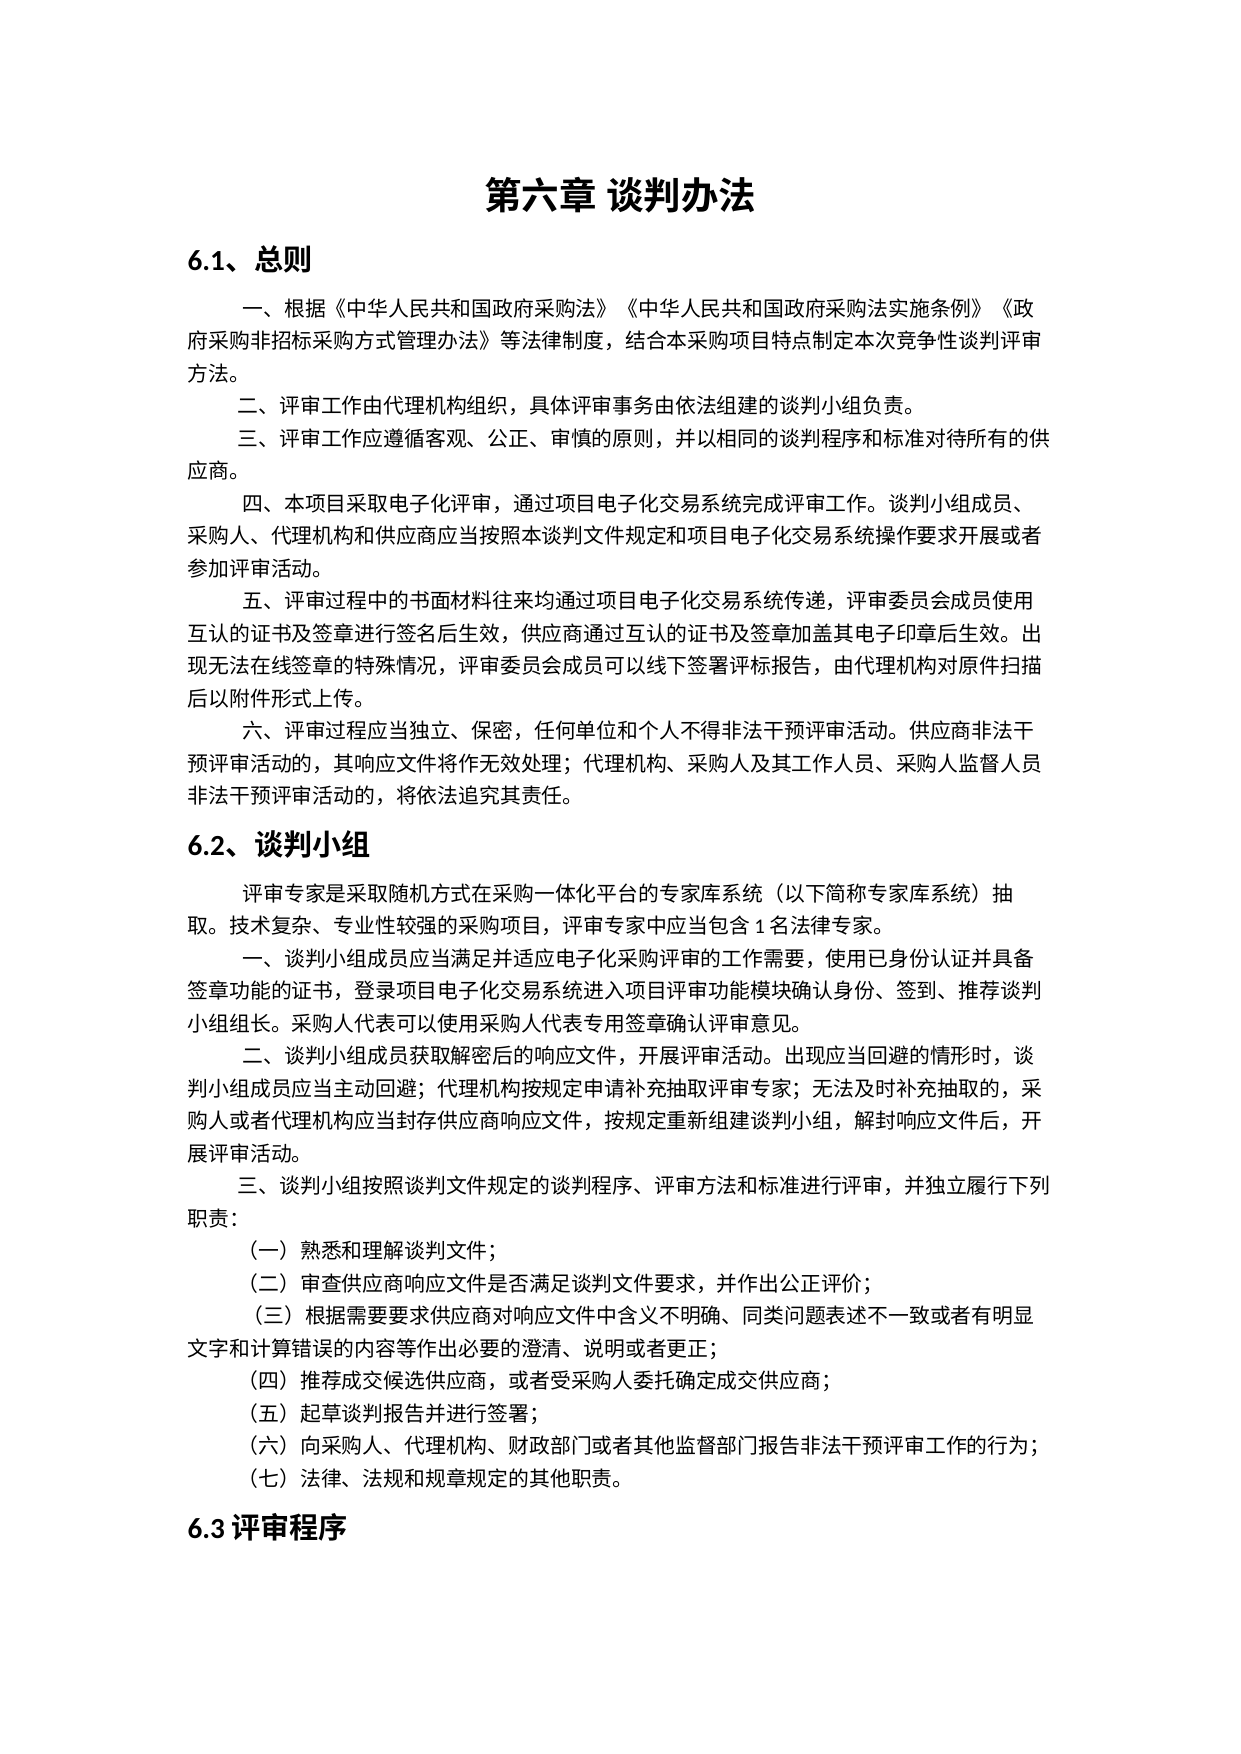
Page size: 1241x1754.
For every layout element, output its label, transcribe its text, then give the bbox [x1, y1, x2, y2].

text （二）审查供应商响应文件是否满足谈判文件要求，并作出公正评价； [187, 1267, 1053, 1299]
text （七）法律、法规和规章规定的其他职责。 [187, 1462, 1053, 1494]
text 五、评审过程中的书面材料往来均通过项目电子化交易系统传递，评审委员会成员使用互认的证书及签章进行签名后生效，供应商通过互认的证书及签章加盖其电子印章后生效。出现无法在线签章的特殊情况，评审委员会成员可以线下签署评标报告，由代理机构对原件扫描后以附件形式上传。 [187, 584, 1053, 714]
text （三）根据需要要求供应商对响应文件中含义不明确、同类问题表述不一致或者有明显文字和计算错误的内容等作出必要的澄清、说明或者更正； [187, 1299, 1053, 1364]
text （一）熟悉和理解谈判文件； [187, 1234, 1053, 1267]
text 6.3评审程序 [187, 1494, 1053, 1559]
text 第六章 谈判办法 [187, 162, 1053, 227]
text 一、谈判小组成员应当满足并适应电子化采购评审的工作需要，使用已身份认证并具备签章功能的证书，登录项目电子化交易系统进入项目评审功能模块确认身份、签到、推荐谈判小组组长。采购人代表可以使用采购人代表专用签章确认评审意见。 [187, 942, 1053, 1039]
text 一、根据《中华人民共和国政府采购法》《中华人民共和国政府采购法实施条例》《政府采购非招标采购方式管理办法》等法律制度，结合本采购项目特点制定本次竞争性谈判评审方法。 [187, 292, 1053, 389]
text （五）起草谈判报告并进行签署； [187, 1397, 1053, 1429]
text 6.2、谈判小组 [187, 812, 1053, 877]
text 六、评审过程应当独立、保密，任何单位和个人不得非法干预评审活动。供应商非法干预评审活动的，其响应文件将作无效处理；代理机构、采购人及其工作人员、采购人监督人员非法干预评审活动的，将依法追究其责任。 [187, 714, 1053, 812]
text 三、谈判小组按照谈判文件规定的谈判程序、评审方法和标准进行评审，并独立履行下列职责： [187, 1169, 1053, 1234]
text 评审专家是采取随机方式在采购一体化平台的专家库系统（以下简称专家库系统）抽取。技术复杂、专业性较强的采购项目，评审专家中应当包含1名法律专家。 [187, 877, 1053, 942]
text 6.1、总则 [187, 227, 1053, 292]
text 二、谈判小组成员获取解密后的响应文件，开展评审活动。出现应当回避的情形时，谈判小组成员应当主动回避；代理机构按规定申请补充抽取评审专家；无法及时补充抽取的，采购人或者代理机构应当封存供应商响应文件，按规定重新组建谈判小组，解封响应文件后，开展评审活动。 [187, 1039, 1053, 1169]
text （四）推荐成交候选供应商，或者受采购人委托确定成交供应商； [187, 1364, 1053, 1397]
text 三、评审工作应遵循客观、公正、审慎的原则，并以相同的谈判程序和标准对待所有的供应商。 [187, 422, 1053, 487]
text 二、评审工作由代理机构组织，具体评审事务由依法组建的谈判小组负责。 [187, 389, 1053, 422]
text （六）向采购人、代理机构、财政部门或者其他监督部门报告非法干预评审工作的行为； [187, 1429, 1053, 1462]
text 四、本项目采取电子化评审，通过项目电子化交易系统完成评审工作。谈判小组成员、采购人、代理机构和供应商应当按照本谈判文件规定和项目电子化交易系统操作要求开展或者参加评审活动。 [187, 487, 1053, 584]
